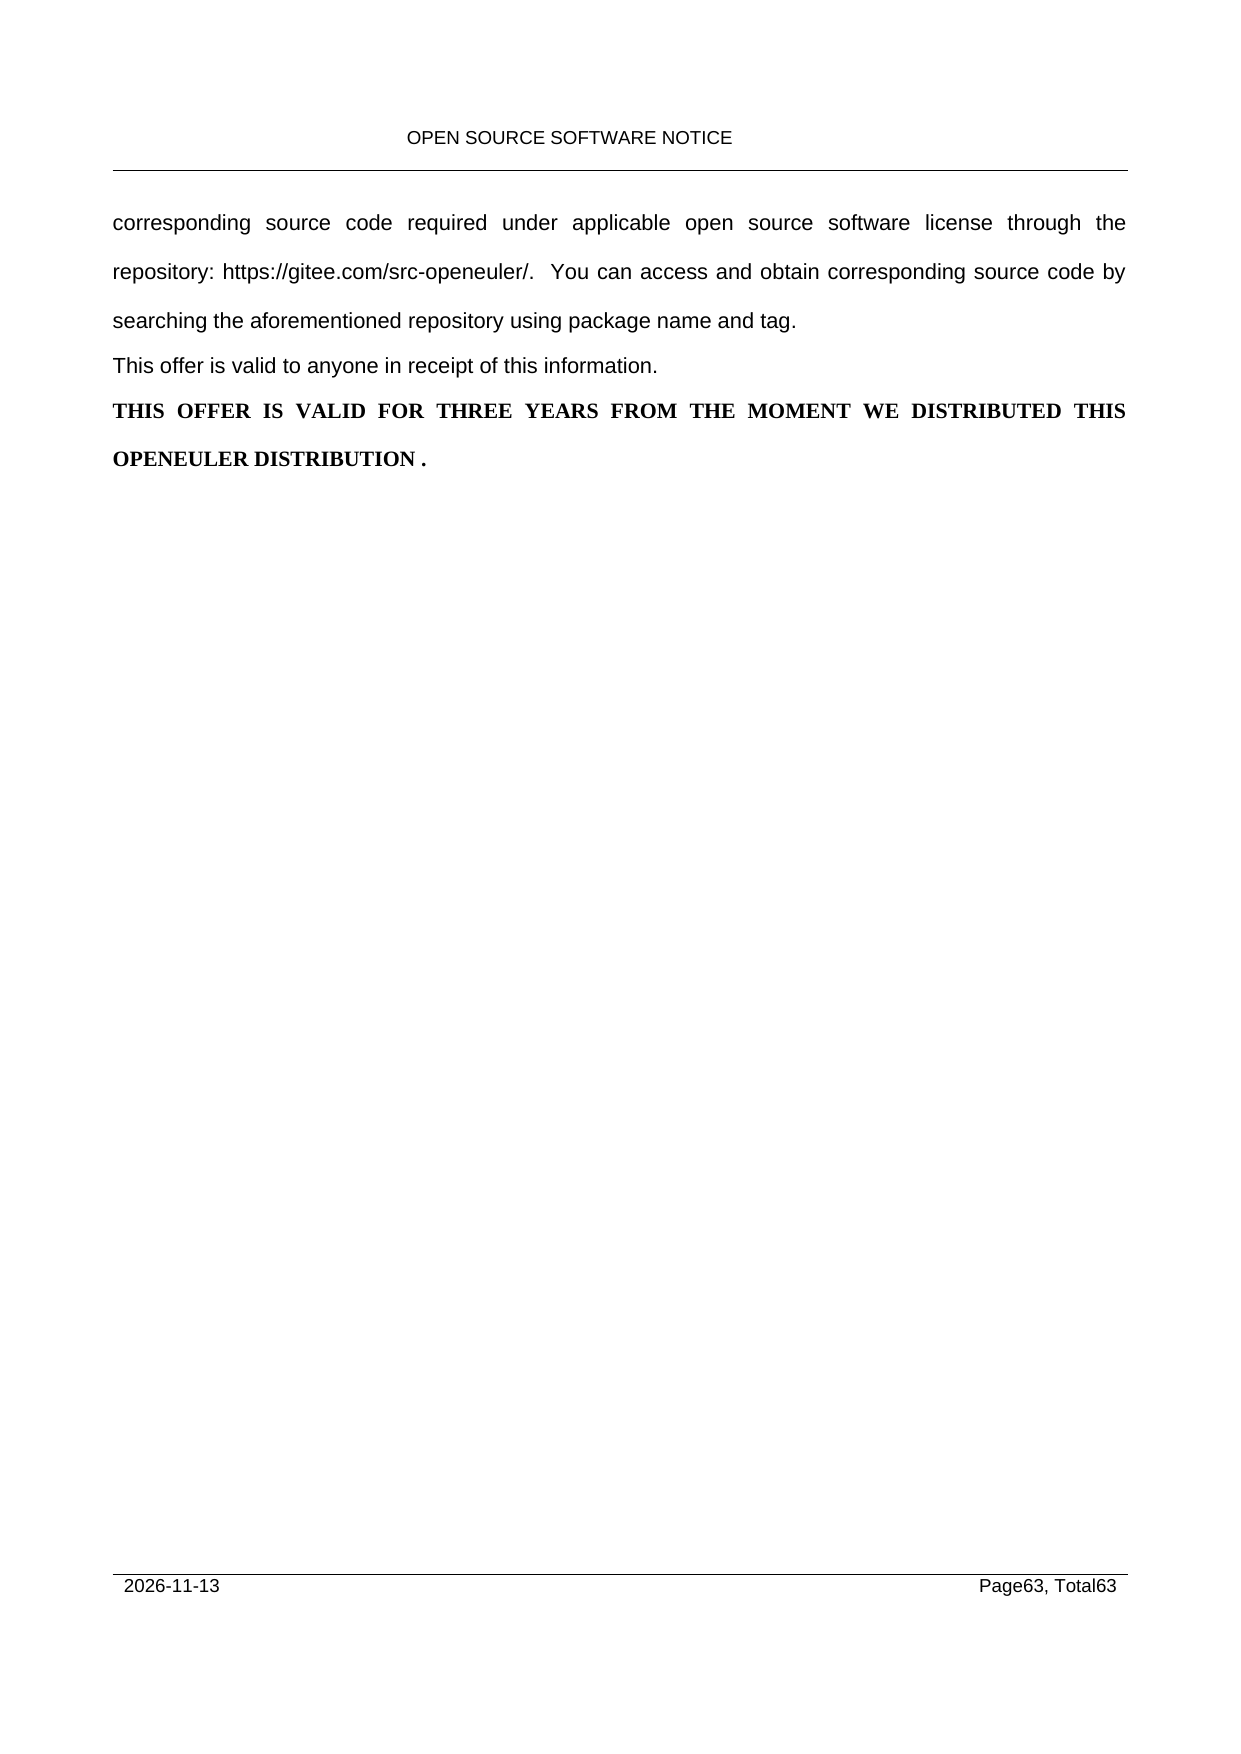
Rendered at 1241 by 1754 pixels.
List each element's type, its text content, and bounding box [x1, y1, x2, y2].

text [112, 206, 1128, 336]
text This offer is valid to anyone in receipt of this information. [112, 349, 1128, 381]
text THIS OFFER IS VALID FOR THREE YEARS FROM THE MOMENT WE DISTRIBUTED THIS OPENEULER DISTRIBUTION . [112, 394, 1128, 475]
